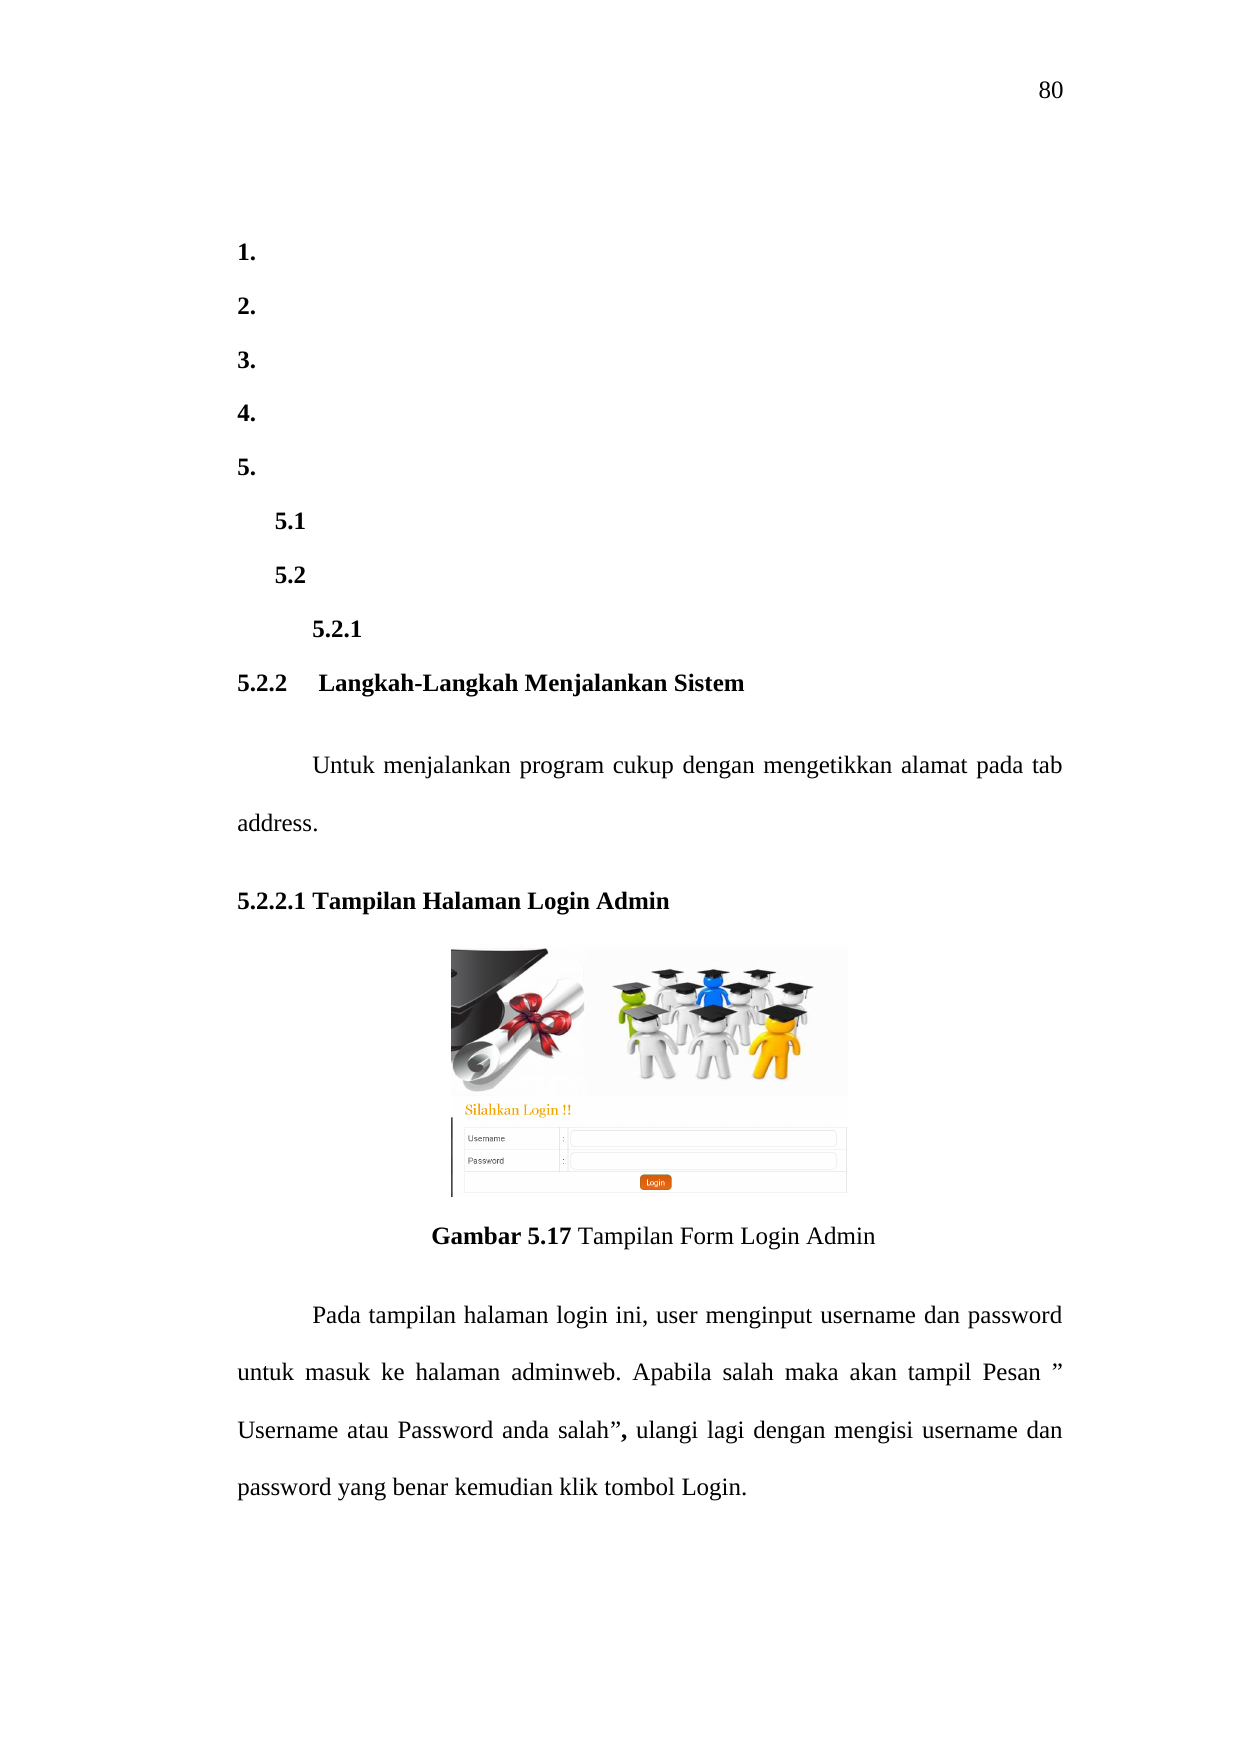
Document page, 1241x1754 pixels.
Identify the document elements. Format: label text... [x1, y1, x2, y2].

text Untuk menjalankan program cukup dengan mengetikkan alamat pada tab address. [237, 750, 1063, 837]
subtitle Langkah-Langkah Menjalankan Sistem [237, 668, 1063, 697]
text Pada tampilan halaman login ini, user menginput username dan password untuk masuk ke halaman adminweb. Apabila salah maka akan tampil Pesan ” Username atau Password anda salah”, ulangi lagi dengan mengisi username dan password yang benar kemudian klik tombol Login. [237, 1300, 1063, 1501]
picture [451, 944, 849, 1197]
subtitle Tampilan Halaman Login Admin [237, 886, 1063, 915]
